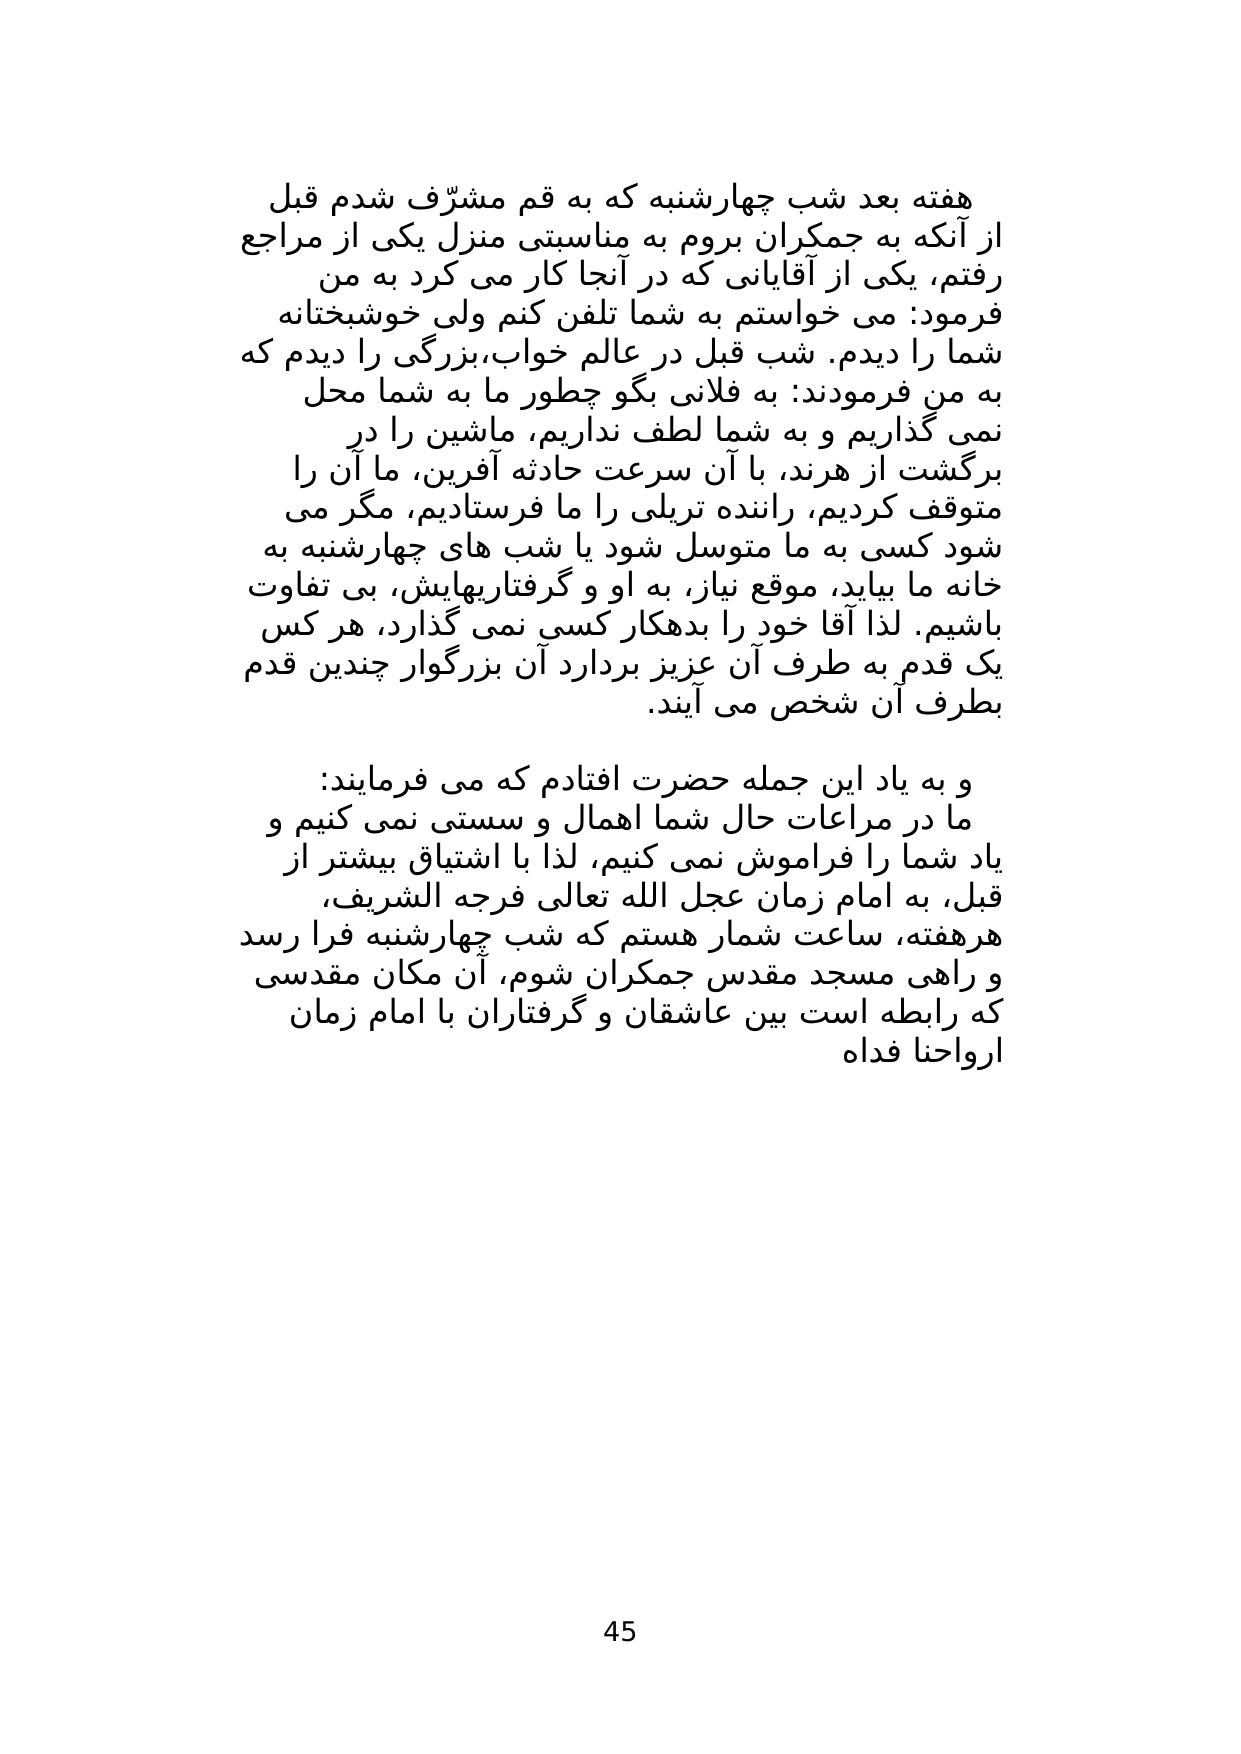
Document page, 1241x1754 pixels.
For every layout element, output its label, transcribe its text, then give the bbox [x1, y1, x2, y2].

text و به یاد این جمله حضرت افتادم که می فرمایند: [236, 759, 1004, 798]
text هفته بعد شب چهارشنبه که به قم مشرّف شدم قبل از آنکه به جمکران بروم به مناسبتی منزل یکی از مراجع رفتم، یکی از آقایانی که در آنجا کار می کرد به من فرمود: می خواستم به شما تلفن کنم ولی خوشبختانه شما را دیدم. شب قبل در عالم خواب،بزرگی را دیدم که به من فرمودند: به فلانی بگو چطور ما به شما محل نمی گذاریم و به شما لطف نداریم، ماشین را در برگشت از هرند، با آن سرعت حادثه آفرین، ما آن را متوقف کردیم، راننده تریلی را ما فرستادیم، مگر می شود کسی به ما متوسل شود یا شب های چهارشنبه به خانه ما بیاید، موقع نیاز، به او و گرفتاریهایش، بی تفاوت باشیم. لذا آقا خود را بدهکار کسی نمی گذارد، هر کس یک قدم به طرف آن عزیز بردارد آن بزرگوار چندین قدم بطرف آن شخص می آیند. [236, 177, 1004, 721]
text ما در مراعات حال شما اهمال و سستی نمی کنیم و یاد شما را فراموش نمی کنیم، لذا با اشتیاق بیشتر از قبل، به امام زمان عجل الله تعالی فرجه الشریف، هرهفته، ساعت شمار هستم که شب چهارشنبه فرا رسد و راهی مسجد مقدس جمکران شوم، آن مکان مقدسی که رابطه است بین عاشقان و گرفتاران با امام زمان ارواحنا فداه [236, 798, 1004, 1070]
